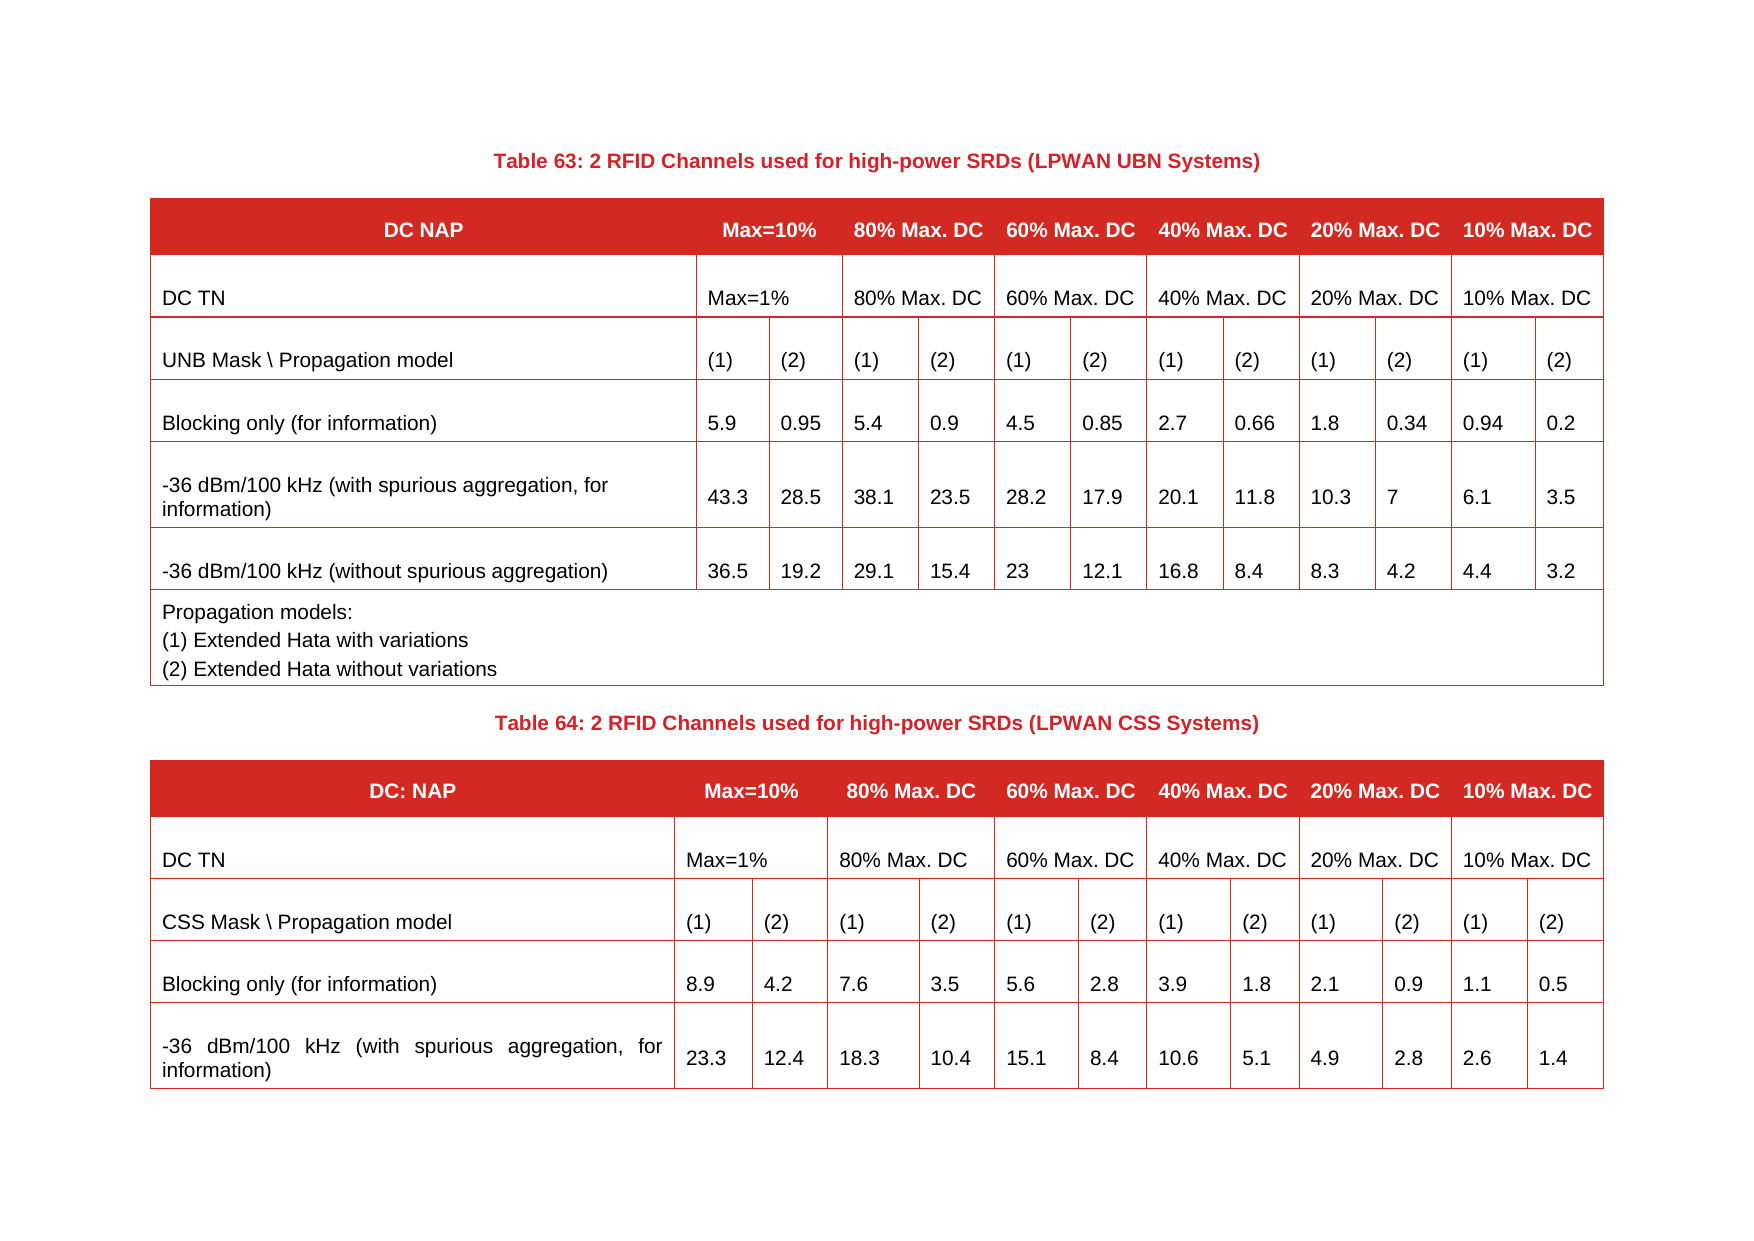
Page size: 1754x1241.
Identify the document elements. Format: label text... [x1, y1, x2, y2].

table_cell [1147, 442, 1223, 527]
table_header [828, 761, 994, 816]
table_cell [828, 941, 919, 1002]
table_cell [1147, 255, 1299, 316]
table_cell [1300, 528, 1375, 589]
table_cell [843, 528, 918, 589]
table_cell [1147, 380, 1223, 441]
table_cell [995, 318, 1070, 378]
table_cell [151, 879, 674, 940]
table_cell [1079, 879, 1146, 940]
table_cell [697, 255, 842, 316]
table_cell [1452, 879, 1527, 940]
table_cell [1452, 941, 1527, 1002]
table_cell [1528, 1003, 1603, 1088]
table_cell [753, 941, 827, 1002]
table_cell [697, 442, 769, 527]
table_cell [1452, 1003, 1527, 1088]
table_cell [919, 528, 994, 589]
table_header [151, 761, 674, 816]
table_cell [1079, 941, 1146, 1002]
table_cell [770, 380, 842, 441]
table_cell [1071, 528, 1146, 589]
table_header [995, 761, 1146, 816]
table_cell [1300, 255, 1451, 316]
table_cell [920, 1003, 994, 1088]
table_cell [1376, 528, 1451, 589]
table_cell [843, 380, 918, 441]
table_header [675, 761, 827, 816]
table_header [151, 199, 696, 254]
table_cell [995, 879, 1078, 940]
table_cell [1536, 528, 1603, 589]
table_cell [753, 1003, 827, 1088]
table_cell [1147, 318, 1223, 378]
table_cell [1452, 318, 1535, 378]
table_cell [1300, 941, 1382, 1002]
text Table 63: 2 RFID Channels used for high-power SRDs (LPWAN UBN Systems) [150, 149, 1604, 173]
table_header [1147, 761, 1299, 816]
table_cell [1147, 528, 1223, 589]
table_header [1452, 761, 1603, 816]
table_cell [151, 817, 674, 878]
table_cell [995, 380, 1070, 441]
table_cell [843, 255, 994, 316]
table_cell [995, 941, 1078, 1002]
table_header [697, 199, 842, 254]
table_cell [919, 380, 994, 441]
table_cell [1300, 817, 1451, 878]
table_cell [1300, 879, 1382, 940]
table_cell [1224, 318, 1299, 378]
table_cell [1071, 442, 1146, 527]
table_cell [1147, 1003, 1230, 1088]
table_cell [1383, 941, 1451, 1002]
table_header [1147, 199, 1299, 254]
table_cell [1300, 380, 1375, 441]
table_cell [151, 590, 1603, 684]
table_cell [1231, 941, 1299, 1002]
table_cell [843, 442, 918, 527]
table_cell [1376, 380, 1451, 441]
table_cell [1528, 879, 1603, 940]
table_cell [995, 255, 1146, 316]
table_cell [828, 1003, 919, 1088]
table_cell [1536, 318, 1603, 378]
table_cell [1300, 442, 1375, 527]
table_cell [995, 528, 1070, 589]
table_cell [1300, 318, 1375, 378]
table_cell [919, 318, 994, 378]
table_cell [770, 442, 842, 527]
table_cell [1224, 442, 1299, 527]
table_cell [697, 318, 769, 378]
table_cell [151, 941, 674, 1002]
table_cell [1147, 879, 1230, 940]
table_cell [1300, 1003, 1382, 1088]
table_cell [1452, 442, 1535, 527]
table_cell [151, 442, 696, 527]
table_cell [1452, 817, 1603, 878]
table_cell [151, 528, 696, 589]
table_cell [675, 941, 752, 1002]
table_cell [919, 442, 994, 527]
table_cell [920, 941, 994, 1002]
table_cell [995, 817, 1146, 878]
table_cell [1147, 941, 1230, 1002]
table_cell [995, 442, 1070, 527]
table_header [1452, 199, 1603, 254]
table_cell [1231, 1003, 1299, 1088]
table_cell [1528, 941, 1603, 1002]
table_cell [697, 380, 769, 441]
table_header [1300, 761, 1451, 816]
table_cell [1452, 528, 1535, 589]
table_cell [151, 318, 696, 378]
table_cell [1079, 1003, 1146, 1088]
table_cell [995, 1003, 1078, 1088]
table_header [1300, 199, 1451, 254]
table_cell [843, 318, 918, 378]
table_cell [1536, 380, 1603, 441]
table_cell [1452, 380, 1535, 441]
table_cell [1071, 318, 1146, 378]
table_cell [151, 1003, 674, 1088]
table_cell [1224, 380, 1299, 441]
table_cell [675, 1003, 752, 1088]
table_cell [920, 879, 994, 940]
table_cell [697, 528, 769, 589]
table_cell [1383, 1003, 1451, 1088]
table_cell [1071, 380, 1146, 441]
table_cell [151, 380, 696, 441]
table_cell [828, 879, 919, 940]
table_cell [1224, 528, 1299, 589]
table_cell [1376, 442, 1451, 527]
text Table 64: 2 RFID Channels used for high-power SRDs (LPWAN CSS Systems) [150, 711, 1604, 734]
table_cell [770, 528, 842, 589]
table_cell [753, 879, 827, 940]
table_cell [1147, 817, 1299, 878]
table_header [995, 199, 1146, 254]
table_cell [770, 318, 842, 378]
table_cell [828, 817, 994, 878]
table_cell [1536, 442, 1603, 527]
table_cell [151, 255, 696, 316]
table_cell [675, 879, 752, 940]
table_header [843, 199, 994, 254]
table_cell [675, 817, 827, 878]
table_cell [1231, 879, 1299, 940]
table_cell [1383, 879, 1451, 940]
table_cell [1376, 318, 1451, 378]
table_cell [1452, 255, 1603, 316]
